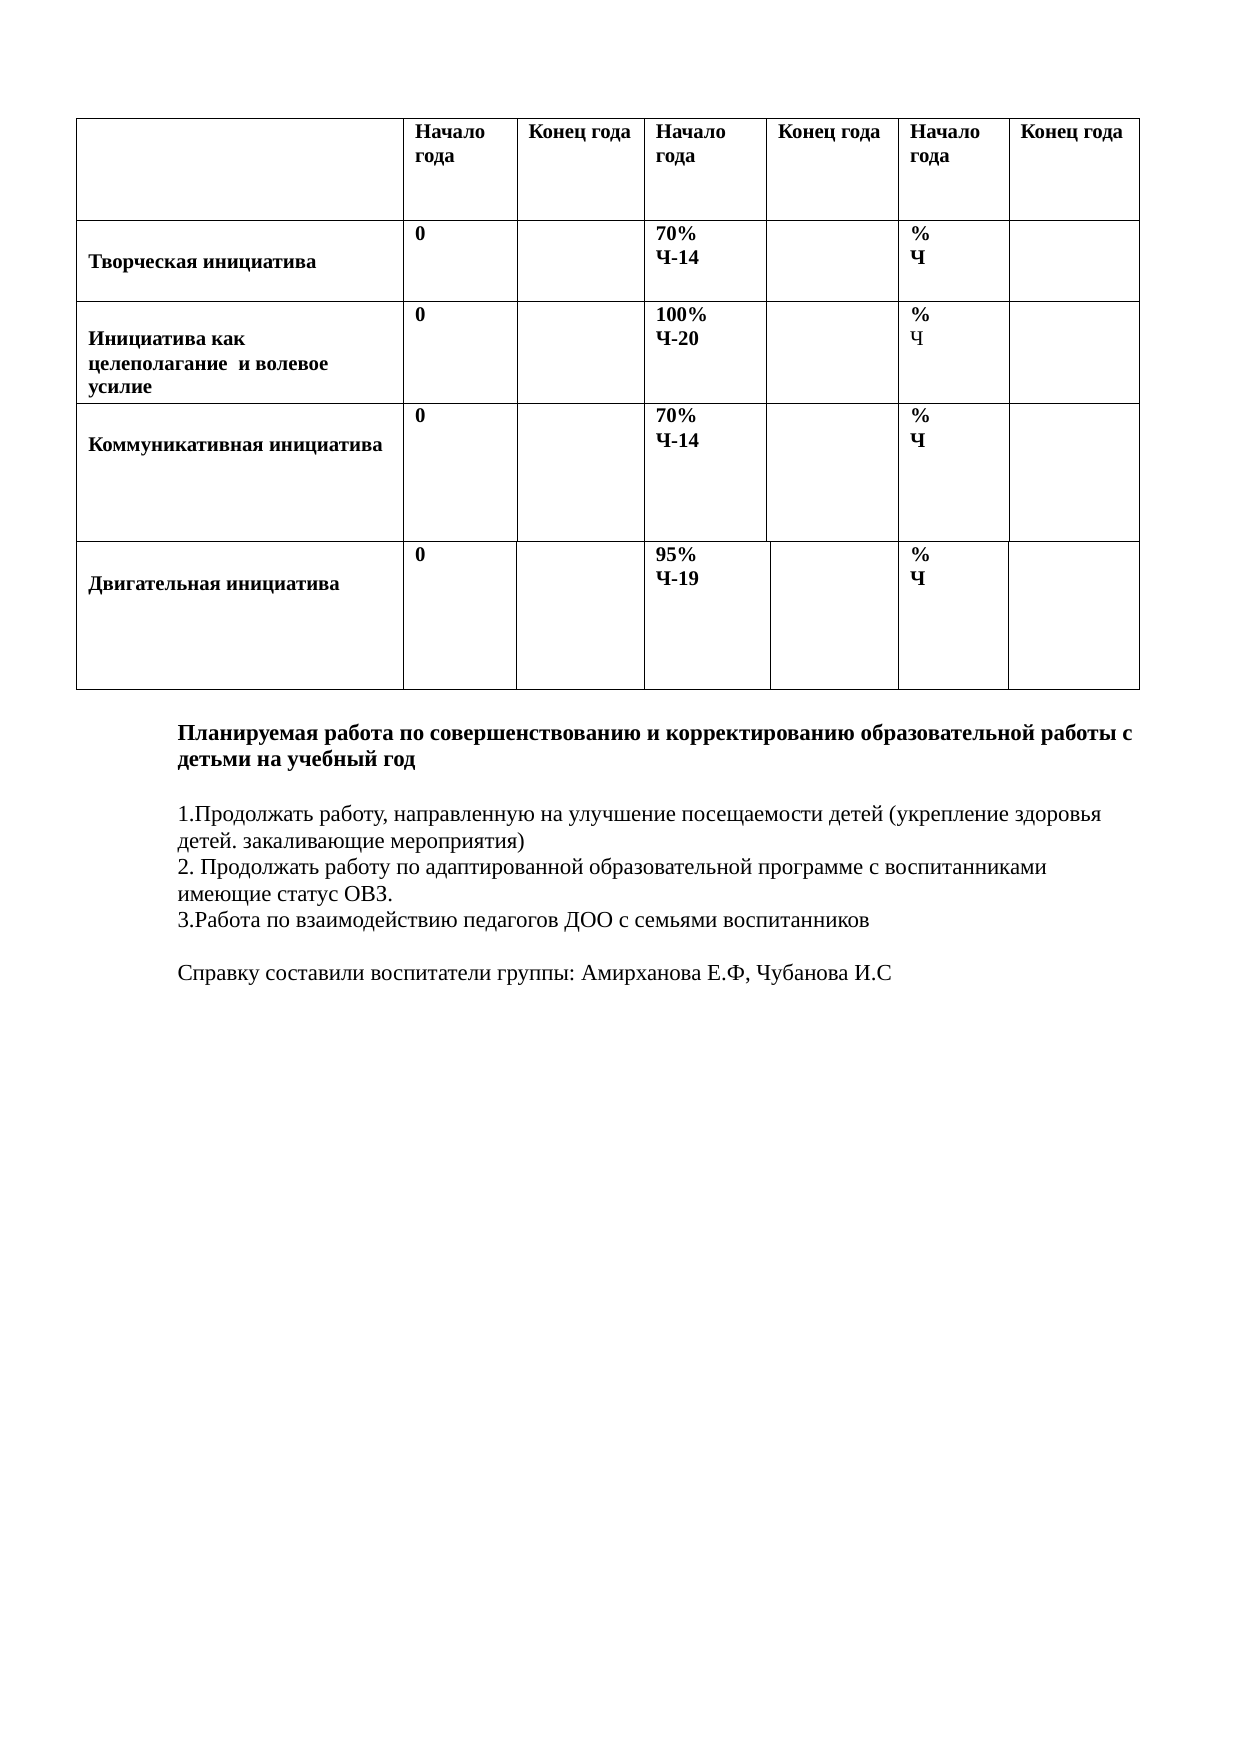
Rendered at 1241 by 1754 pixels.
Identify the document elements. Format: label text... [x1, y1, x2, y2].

table_cell [517, 542, 644, 689]
table_cell % Ч [899, 302, 1009, 402]
table_cell [1009, 542, 1139, 689]
table_cell 0 [404, 404, 517, 541]
table_cell 95% Ч-19 [645, 542, 770, 689]
table_cell 100% Ч-20 [645, 302, 766, 402]
table_cell Начало года [645, 119, 766, 220]
table_cell Начало года [404, 119, 517, 220]
table_cell 70% Ч-14 [645, 404, 766, 541]
text 2. Продолжать работу по адаптированной образовательной программе с воспитанниками [177, 853, 1152, 879]
table_cell [518, 221, 644, 301]
table_cell [518, 302, 644, 402]
table_cell 0 [404, 221, 517, 301]
text имеющие статус ОВЗ. [177, 879, 1152, 906]
table_cell Инициатива как целеполагание и волевое усилие [77, 302, 403, 402]
text 3.Работа по взаимодействию педагогов ДОО с семьями воспитанников [177, 906, 1152, 932]
table_cell [771, 542, 898, 689]
table_cell % Ч [899, 404, 1009, 541]
table_cell 0 [404, 302, 517, 402]
table_cell 70% Ч-14 [645, 221, 766, 301]
table_cell % Ч [899, 542, 1008, 689]
table_cell [1010, 302, 1139, 402]
table_cell [767, 221, 898, 301]
table_cell % Ч [899, 221, 1009, 301]
table_cell Начало года [899, 119, 1009, 220]
table_cell Конец года [1010, 119, 1139, 220]
table_cell [518, 404, 644, 541]
table_cell Конец года [518, 119, 644, 220]
text Справку составили воспитатели группы: Амирханова Е.Ф, Чубанова И.С [177, 959, 1152, 985]
table_cell Коммуникативная инициатива [77, 404, 403, 541]
text 1.Продолжать работу, направленную на улучшение посещаемости детей (укрепление здоровья детей. закаливающие мероприятия) [177, 801, 1152, 853]
table_cell Двигательная инициатива [77, 542, 403, 689]
text Планируемая работа по совершенствованию и корректированию образовательной работы с детьми на учебный год [177, 719, 1152, 772]
table_cell [767, 404, 898, 541]
table_cell [1010, 221, 1139, 301]
table_cell Конец года [767, 119, 898, 220]
table_cell 0 [404, 542, 516, 689]
table_cell Творческая инициатива [77, 221, 403, 301]
table_cell [767, 302, 898, 402]
table_cell [1010, 404, 1139, 541]
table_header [77, 119, 403, 220]
